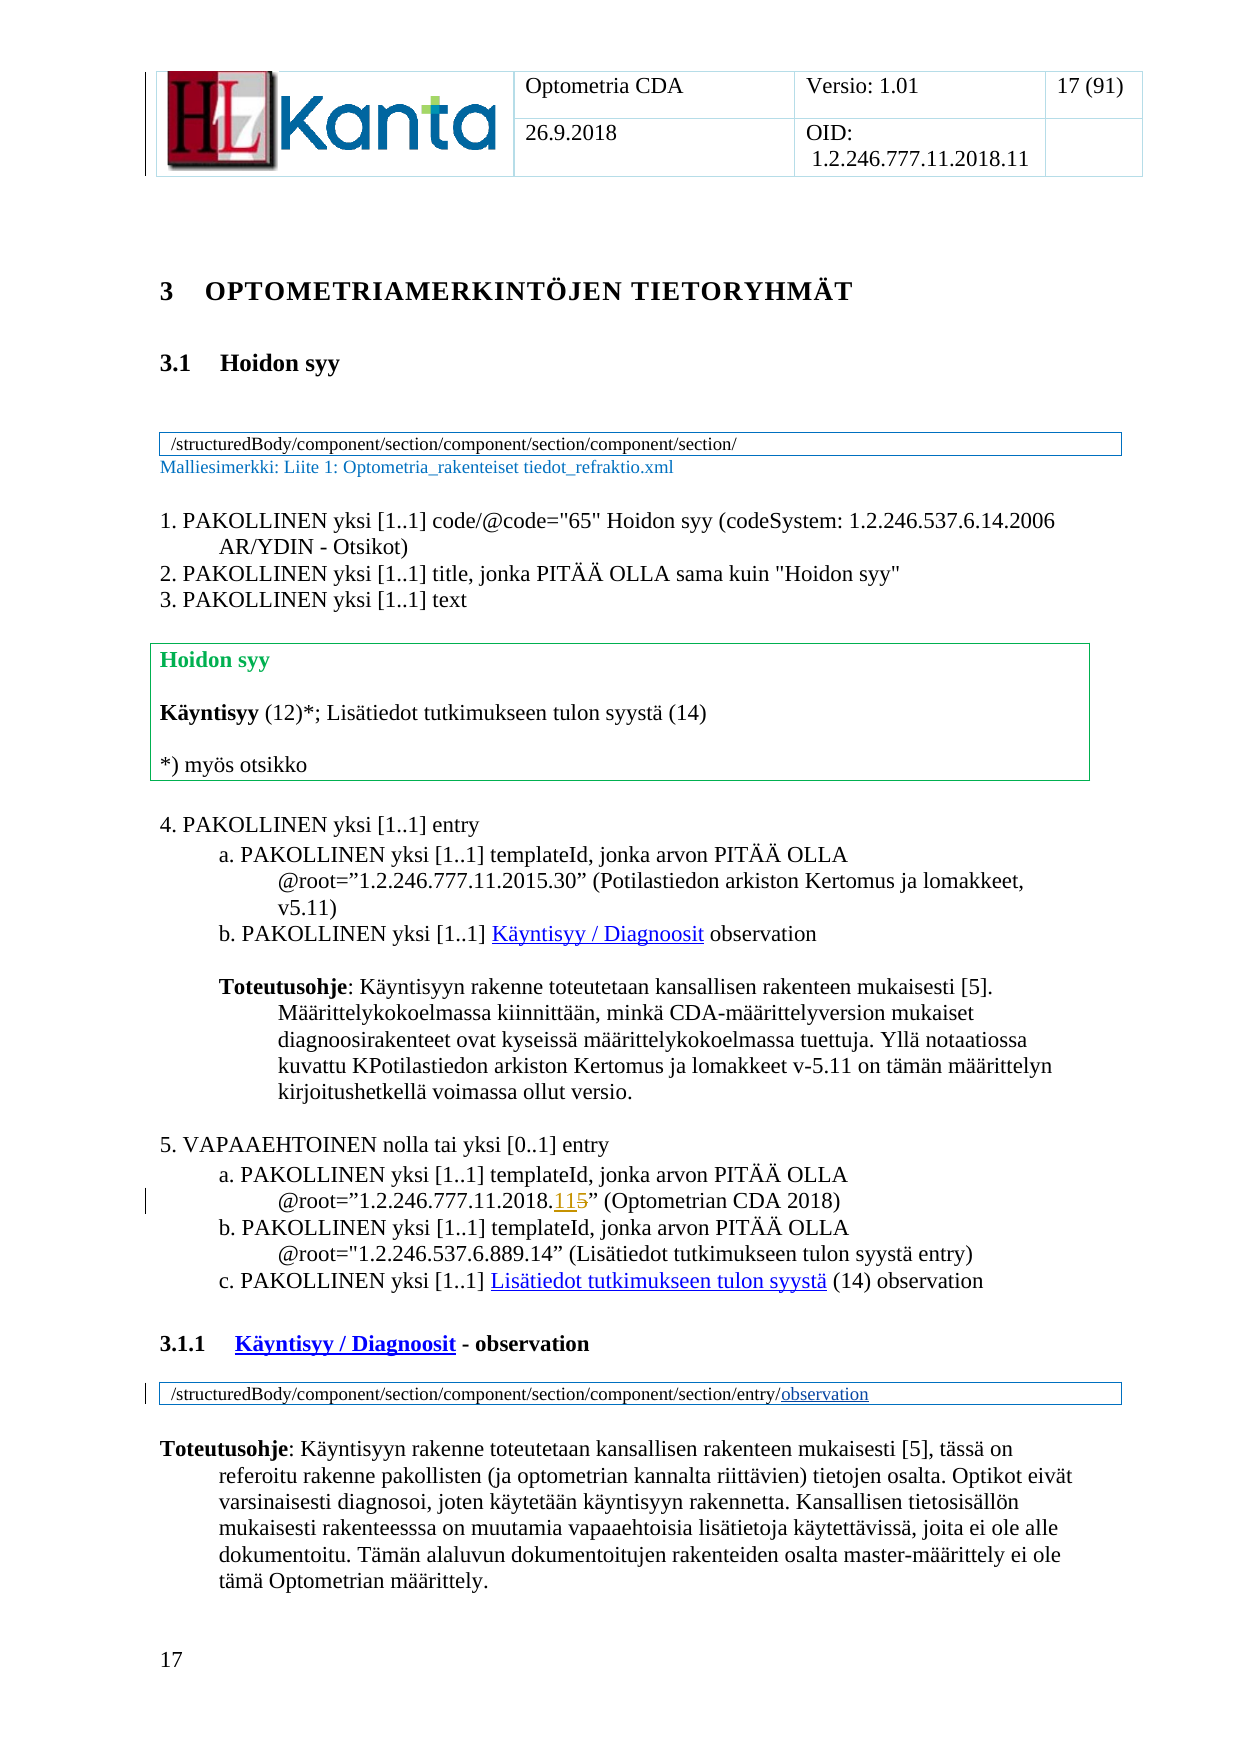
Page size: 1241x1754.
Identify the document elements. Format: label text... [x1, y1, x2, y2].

text 5. VAPAAEHTOINEN nolla tai yksi [0..1] entry [159, 1131, 1081, 1157]
text *) myös otsikko [151, 748, 1089, 780]
subtitle Käyntisyy / Diagnoosit - observation [159, 1331, 1081, 1357]
text 4. PAKOLLINEN yksi [1..1] entry [159, 811, 1081, 837]
text b. PAKOLLINEN yksi [1..1] templateId, jonka arvon PITÄÄ OLLA @root="1.2.246.537.6.889.14” (Lisätiedot tutkimukseen tulon syystä entry) [218, 1214, 1081, 1267]
text Toteutusohje: Käyntisyyn rakenne toteutetaan kansallisen rakenteen mukaisesti [5], tässä on referoitu rakenne pakollisten (ja optometrian kannalta riittävien) tietojen osalta. Optikot eivät varsinaisesti diagnosoi, joten käytetään käyntisyyn rakennetta. Kansallisen tietosisällön mukaisesti rakenteesssa on muutamia vapaaehtoisia lisätietoja käytettävissä, joita ei ole alle dokumentoitu. Tämän alaluvun dokumentoitujen rakenteiden osalta master-määrittely ei ole tämä Optometrian määrittely. [159, 1435, 1081, 1593]
table_header /structuredBody/component/section/component/section/component/section/entry/ [160, 1383, 1121, 1404]
text a. PAKOLLINEN yksi [1..1] templateId, jonka arvon PITÄÄ OLLA @root=”1.2.246.777.11.2015.30” (Potilastiedon arkiston Kertomus ja lomakkeet, v5.11) [218, 841, 1081, 920]
subtitle Hoidon syy [159, 348, 1081, 377]
text 3. PAKOLLINEN yksi [1..1] text [159, 586, 1081, 612]
text 1. PAKOLLINEN yksi [1..1] code/@code="65" Hoidon syy (codeSystem: 1.2.246.537.6.14.2006 AR/YDIN - Otsikot) [159, 507, 1081, 560]
table_header /structuredBody/component/section/component/section/component/section/ [160, 433, 1121, 455]
text b. PAKOLLINEN yksi [1..1] Käyntisyy / Diagnoosit observation [218, 920, 1081, 947]
text Malliesimerkki: Liite 1: Optometria_rakenteiset tiedot_refraktio.xml [159, 456, 1081, 477]
text Käyntisyy (12)*; Lisätiedot tutkimukseen tulon syystä (14) [159, 698, 1081, 725]
text c. PAKOLLINEN yksi [1..1] Lisätiedot tutkimukseen tulon syystä (14) observation [218, 1267, 1081, 1293]
picture [167, 71, 279, 171]
picture [281, 96, 496, 150]
subtitle OPTOMETRIAMERKINTÖJEN TIETORYHMÄT [159, 275, 1081, 306]
text Hoidon syy [151, 644, 1089, 672]
text 2. PAKOLLINEN yksi [1..1] title, jonka PITÄÄ OLLA sama kuin "Hoidon syy" [159, 560, 1081, 586]
text a. PAKOLLINEN yksi [1..1] templateId, jonka arvon PITÄÄ OLLA @root=”1.2.246.777.11.2018.” (Optometrian CDA 2018) [218, 1161, 1081, 1214]
text Toteutusohje: Käyntisyyn rakenne toteutetaan kansallisen rakenteen mukaisesti [5]. Määrittelykokoelmassa kiinnittään, minkä CDA-määrittelyversion mukaiset diagnoosirakenteet ovat kyseissä määrittelykokoelmassa tuettuja. Yllä notaatiossa kuvattu KPotilastiedon arkiston Kertomus ja lomakkeet v-5.11 on tämän määrittelyn kirjoitushetkellä voimassa ollut versio. [218, 973, 1081, 1105]
